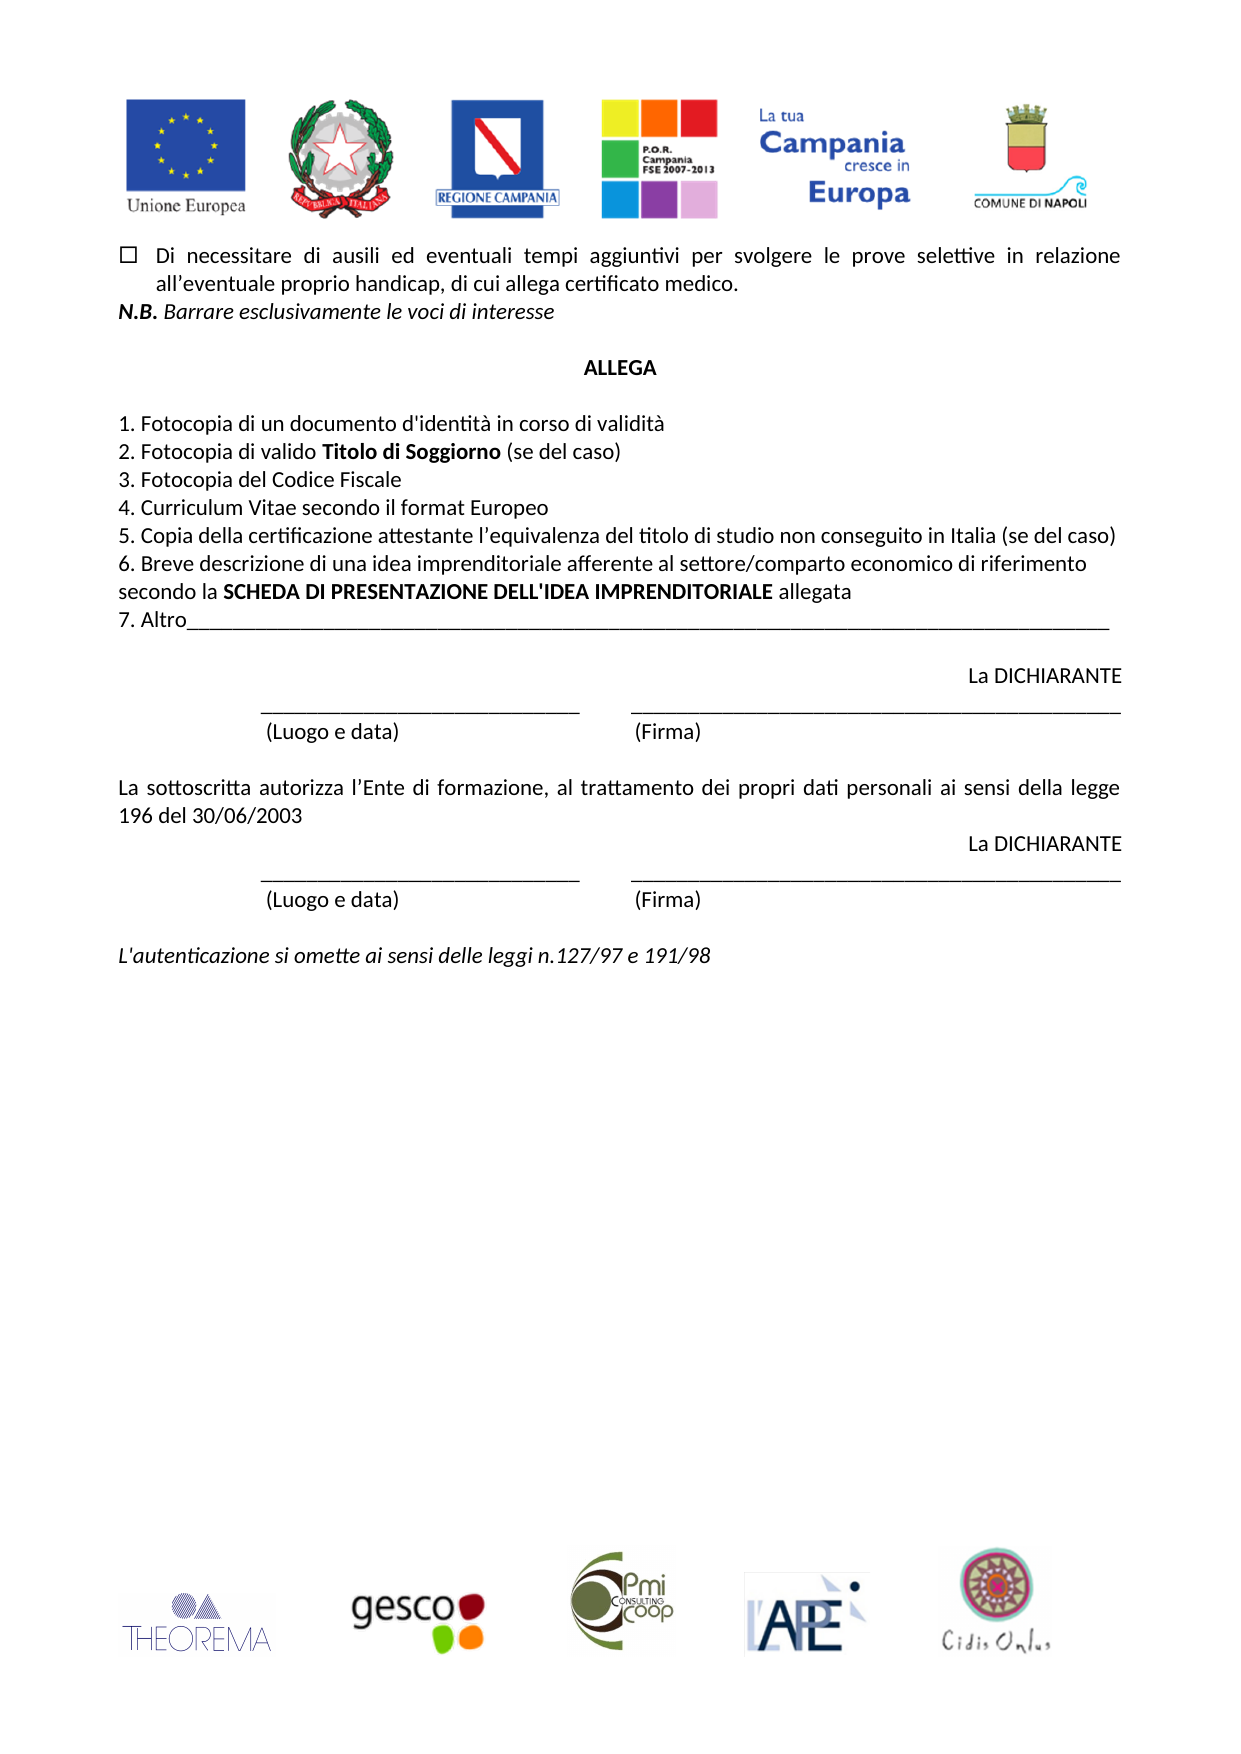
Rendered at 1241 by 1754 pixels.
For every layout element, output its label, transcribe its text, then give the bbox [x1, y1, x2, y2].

text ALLEGA [118, 353, 1122, 381]
picture [743, 1571, 871, 1657]
text 4. Curriculum Vitae secondo il format Europeo [118, 493, 1122, 521]
picture [118, 1593, 276, 1657]
text 7. Altro_________________________________________________________________________________ [118, 605, 1122, 633]
picture [938, 1546, 1053, 1657]
text ____________________________ ___________________________________________ [118, 857, 1122, 885]
picture [343, 1581, 499, 1657]
text 3. Fotocopia del Codice Fiscale [118, 465, 1122, 493]
text La sottoscritta autorizza l’Ente di formazione, al trattamento dei propri dati personali ai sensi della legge 196 del 30/06/2003 [118, 773, 1122, 829]
text 2. Fotocopia di valido Titolo di Soggiorno (se del caso) [118, 437, 1122, 465]
text L'autenticazione si omette ai sensi delle leggi n.127/97 e 191/98 [118, 941, 1122, 969]
text La DICHIARANTE [118, 661, 1122, 689]
text 1. Fotocopia di un documento d'identità in corso di validità [118, 409, 1122, 437]
text La DICHIARANTE [118, 829, 1122, 857]
text (Luogo e data) (Firma) [118, 717, 1122, 745]
picture [118, 73, 1114, 241]
text (Luogo e data) (Firma) [118, 885, 1122, 913]
list Di necessitare di ausili ed eventuali tempi aggiuntivi per svolgere le prove selettive in relazione all’eventuale proprio handicap, di cui allega certificato medico. [118, 241, 1122, 297]
text 6. Breve descrizione di una idea imprenditoriale afferente al settore/comparto economico di riferimento secondo la SCHEDA DI PRESENTAZIONE DELL'IDEA IMPRENDITORIALE allegata [118, 549, 1122, 605]
text 5. Copia della certificazione attestante l’equivalenza del titolo di studio non conseguito in Italia (se del caso) [118, 521, 1122, 549]
text ____________________________ ___________________________________________ [118, 689, 1122, 717]
text N.B. Barrare esclusivamente le voci di interesse [118, 297, 1122, 325]
picture [566, 1545, 677, 1657]
